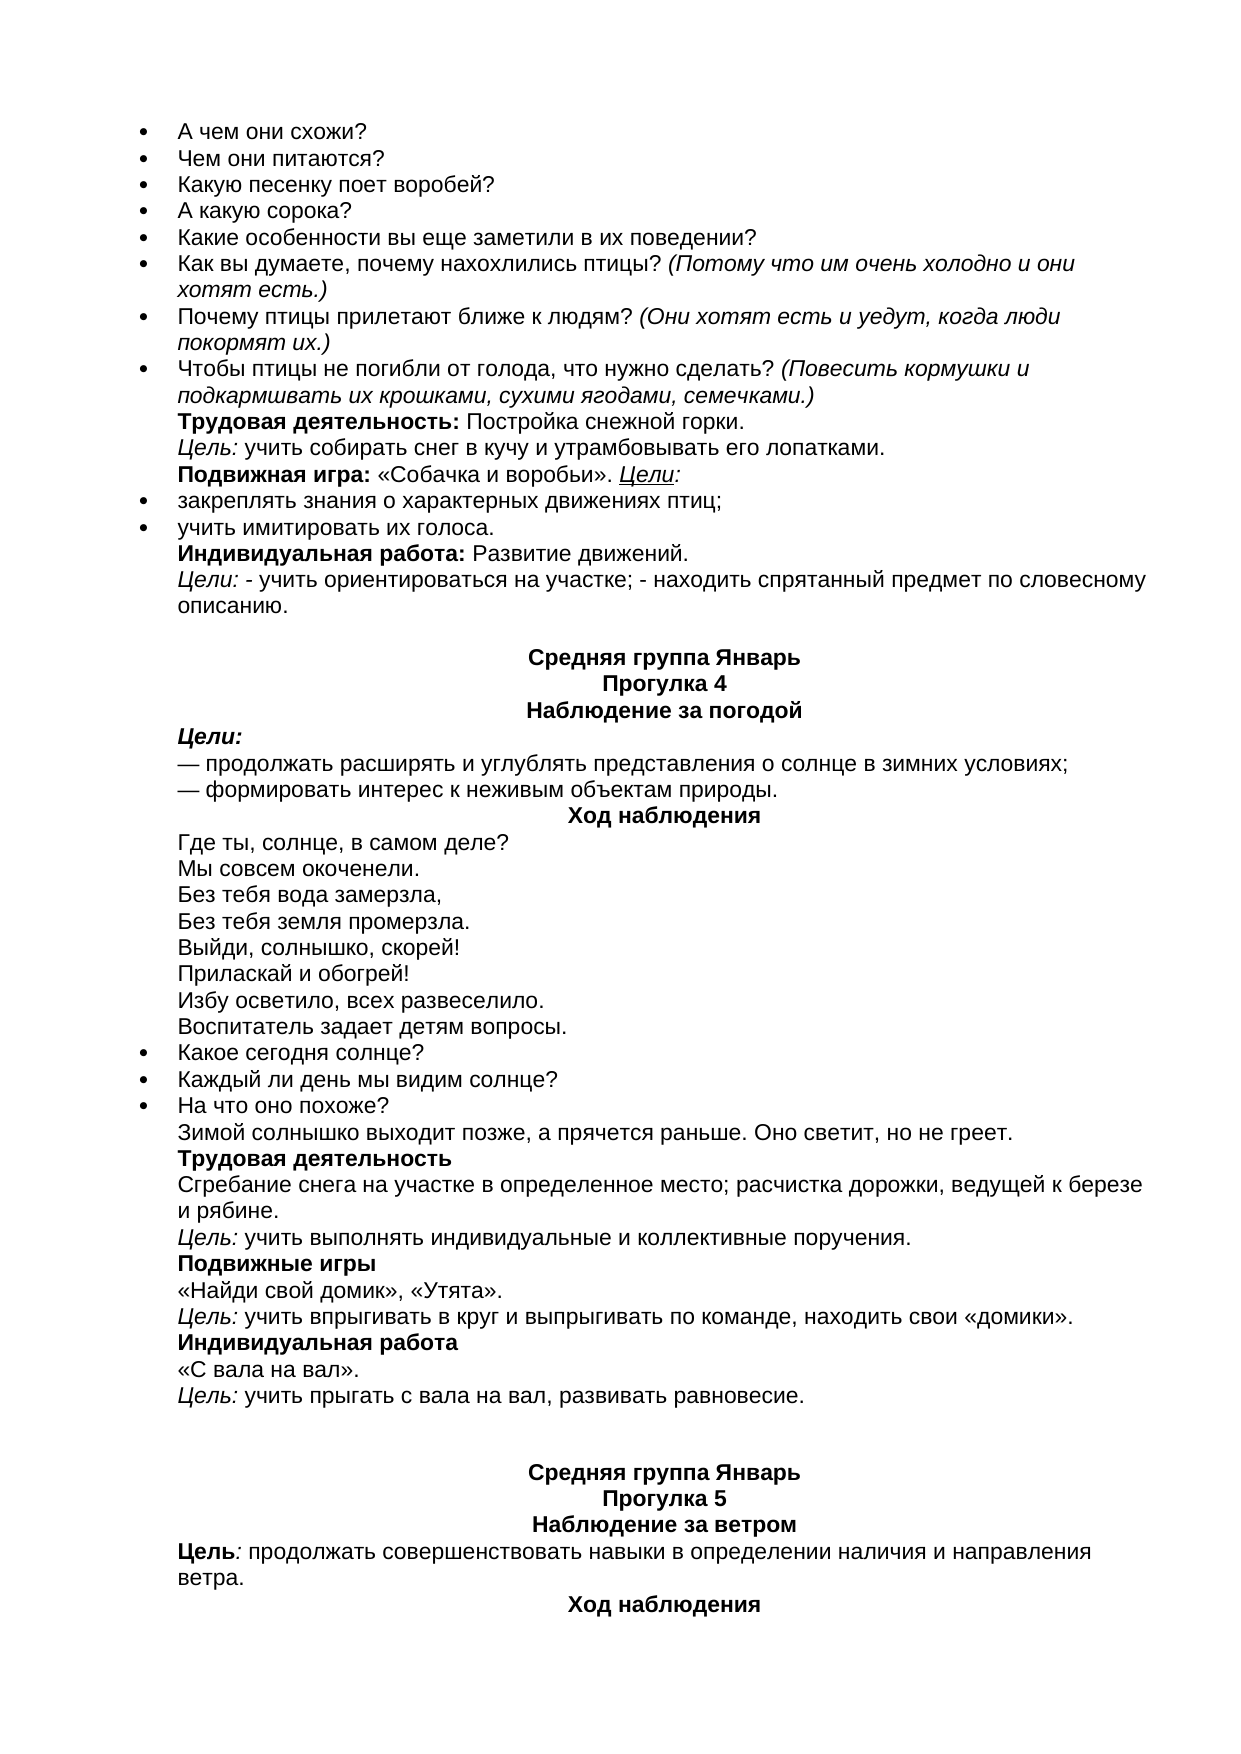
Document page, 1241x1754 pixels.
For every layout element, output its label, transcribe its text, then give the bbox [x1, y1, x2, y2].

list Почему птицы прилетают ближе к людям? (Они хотят есть и уедут, когда люди покормят их.) [140, 303, 1152, 355]
text Без тебя земля промерзла. [177, 908, 1152, 934]
list Чтобы птицы не погибли от голода, что нужно сделать? (Повесить кормушки и подкармшвать их крошками, сухими ягодами, семечками.) [140, 355, 1152, 408]
text Цель: учить впрыгивать в круг и выпрыгивать по команде, находить свои «домики». [177, 1303, 1152, 1329]
text Индивидуальная работа: Развитие движений. [177, 540, 1152, 566]
list Чем они питаются? [140, 144, 1152, 171]
text Воспитатель задает детям вопросы. [177, 1013, 1152, 1039]
list Какое сегодня солнце? [140, 1039, 1152, 1066]
text Средняя группа Январь [177, 1459, 1152, 1485]
text Приласкай и обогрей! [177, 960, 1152, 987]
text Прогулка 5 [177, 1485, 1152, 1511]
list Как вы думаете, почему нахохлились птицы? (Потому что им очень холодно и они хотят есть.) [140, 250, 1152, 303]
text Где ты, солнце, в самом деле? [177, 828, 1152, 855]
text «Найди свой домик», «Утята». [177, 1277, 1152, 1303]
text Цель: продолжать совершенствовать навыки в определении наличия и направления ветра. [177, 1538, 1152, 1591]
text Средняя группа Январь [177, 644, 1152, 670]
list На что оно похоже? [140, 1092, 1152, 1118]
text Сгребание снега на участке в определенное место; расчистка дорожки, ведущей к березе и рябине. [177, 1171, 1152, 1224]
list Каждый ли день мы видим солнце? [140, 1066, 1152, 1092]
text Мы совсем окоченели. [177, 855, 1152, 881]
list Какую песенку поет воробей? [140, 171, 1152, 197]
list А какую сорока? [140, 197, 1152, 223]
text Ход наблюдения [177, 802, 1152, 828]
list учить имитировать их голоса. [140, 513, 1152, 540]
list А чем они схожи? [140, 118, 1152, 144]
list Какие особенности вы еще заметили в их поведении? [140, 223, 1152, 250]
text — продолжать расширять и углублять представления о солнце в зимних условиях; [177, 749, 1152, 776]
text Трудовая деятельность: Постройка снежной горки. [177, 408, 1152, 434]
text «С вала на вал». [177, 1356, 1152, 1382]
text Цель: учить выполнять индивидуальные и коллективные поручения. [177, 1224, 1152, 1250]
text Цели: - учить ориентироваться на участке; - находить спрятанный предмет по словесному описанию. [177, 566, 1152, 619]
text Цель: учить прыгать с вала на вал, развивать равновесие. [177, 1382, 1152, 1408]
text Цель: учить собирать снег в кучу и утрамбовывать его лопатками. [177, 434, 1152, 461]
text Подвижные игры [177, 1250, 1152, 1277]
text Без тебя вода замерзла, [177, 881, 1152, 908]
text Наблюдение за ветром [177, 1511, 1152, 1538]
text Зимой солнышко выходит позже, а прячется раньше. Оно светит, но не греет. [177, 1118, 1152, 1145]
text Индивидуальная работа [177, 1329, 1152, 1356]
text Ход наблюдения [177, 1591, 1152, 1617]
text Наблюдение за погодой [177, 697, 1152, 723]
text Выйди, солнышко, скорей! [177, 934, 1152, 960]
text — формировать интерес к неживым объектам природы. [177, 776, 1152, 802]
text Цели: [177, 723, 1152, 749]
text Избу осветило, всех развеселило. [177, 987, 1152, 1013]
text Прогулка 4 [177, 670, 1152, 697]
text Трудовая деятельность [177, 1145, 1152, 1171]
text Подвижная игра: «Собачка и воробьи». Цели: [177, 461, 1152, 487]
list закреплять знания о характерных движениях птиц; [140, 487, 1152, 513]
